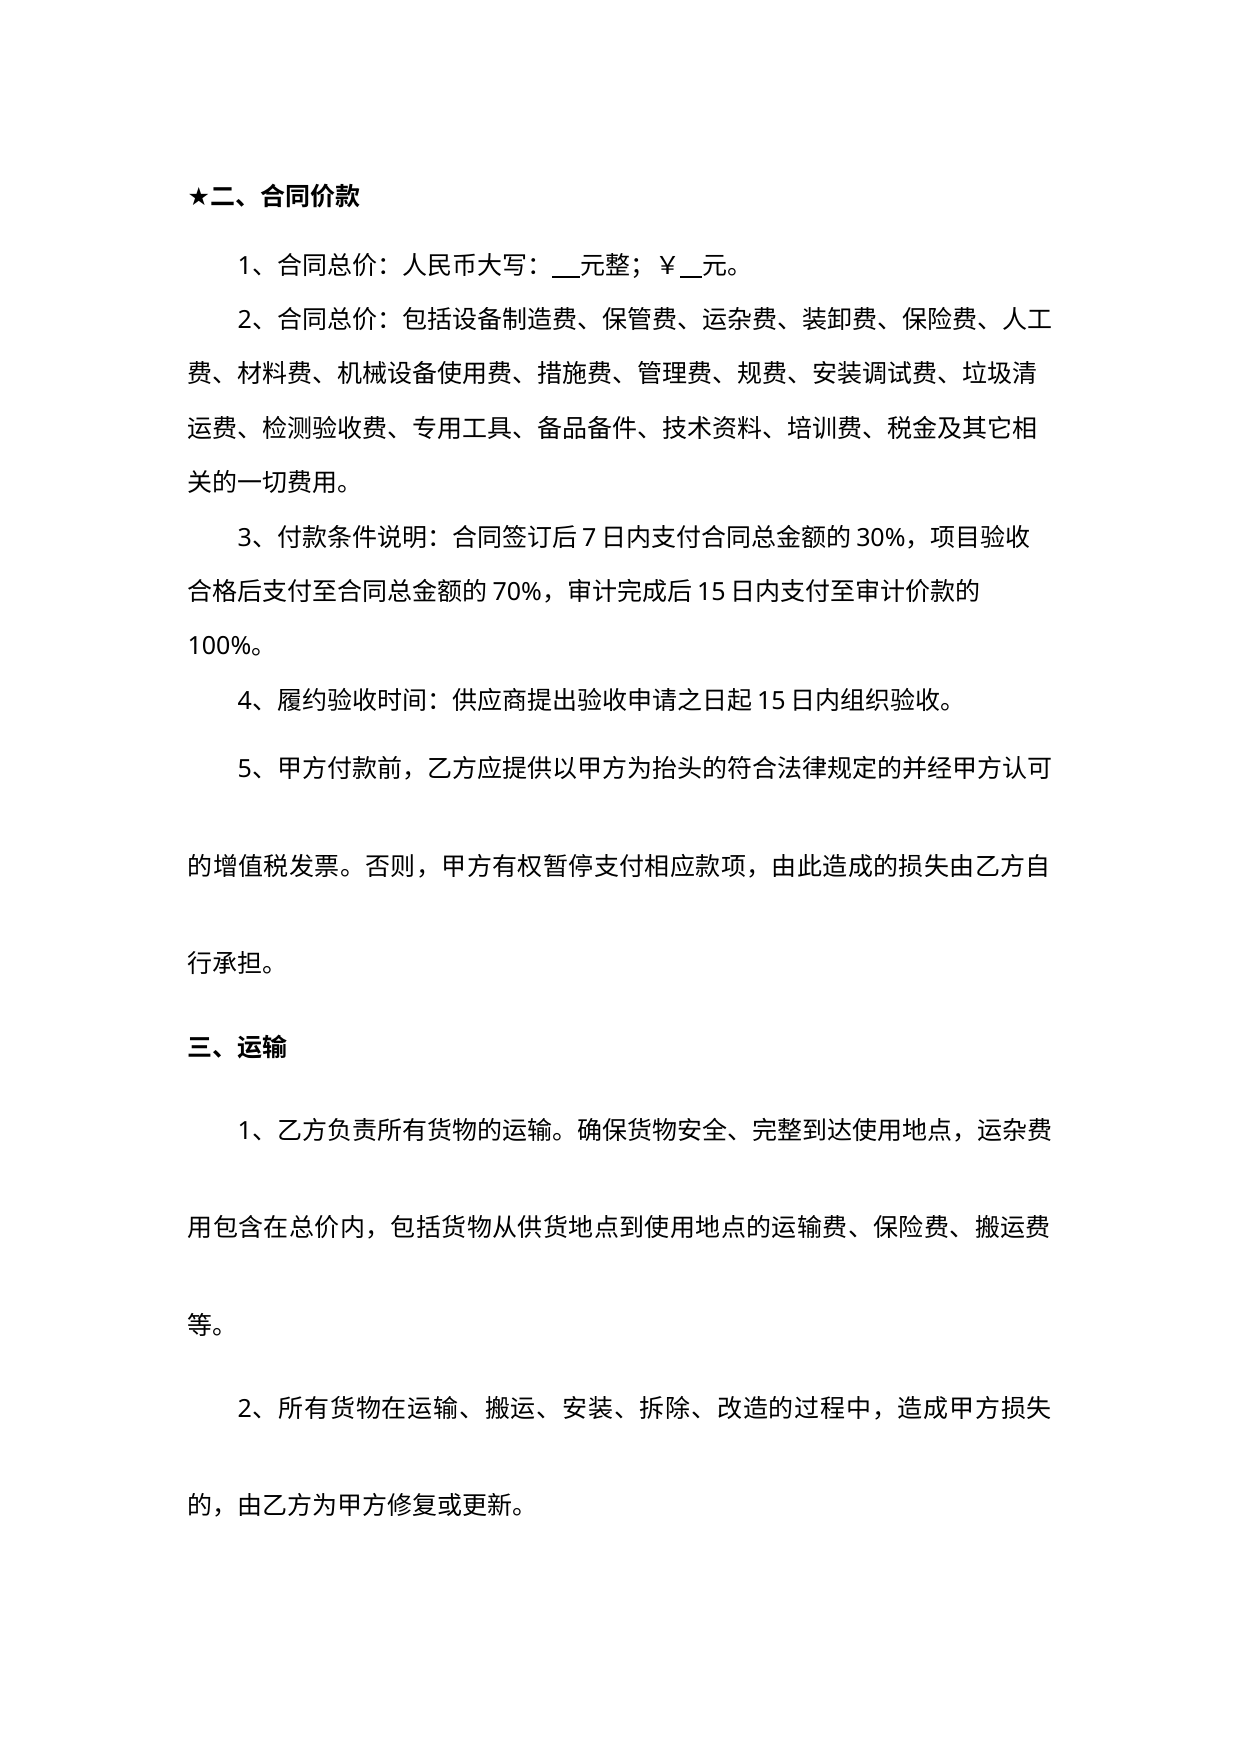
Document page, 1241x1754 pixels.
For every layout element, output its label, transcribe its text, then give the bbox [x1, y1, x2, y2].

text 5、甲方付款前，乙方应提供以甲方为抬头的符合法律规定的并经甲方认可的增值税发票。否则，甲方有权暂停支付相应款项，由此造成的损失由乙方自行承担。 [187, 734, 1053, 994]
text 1、乙方负责所有货物的运输。确保货物安全、完整到达使用地点，运杂费用包含在总价内，包括货物从供货地点到使用地点的运输费、保险费、搬运费等。 [187, 1096, 1053, 1356]
text 1、合同总价：人民币大写： 元整；￥ 元。 [187, 245, 1053, 281]
text 2、所有货物在运输、搬运、安装、拆除、改造的过程中，造成甲方损失的，由乙方为甲方修复或更新。 [187, 1374, 1053, 1536]
text 4、履约验收时间：供应商提出验收申请之日起15日内组织验收。 [187, 680, 1053, 716]
text 2、合同总价：包括设备制造费、保管费、运杂费、装卸费、保险费、人工费、材料费、机械设备使用费、措施费、管理费、规费、安装调试费、垃圾清运费、检测验收费、专用工具、备品备件、技术资料、培训费、税金及其它相关的一切费用。 [187, 299, 1053, 499]
text ★二、合同价款 [187, 162, 1053, 227]
text 三、运输 [187, 1013, 1053, 1078]
text 3、付款条件说明：合同签订后7日内支付合同总金额的30%，项目验收合格后支付至合同总金额的70%，审计完成后15日内支付至审计价款的100%。 [187, 517, 1053, 662]
